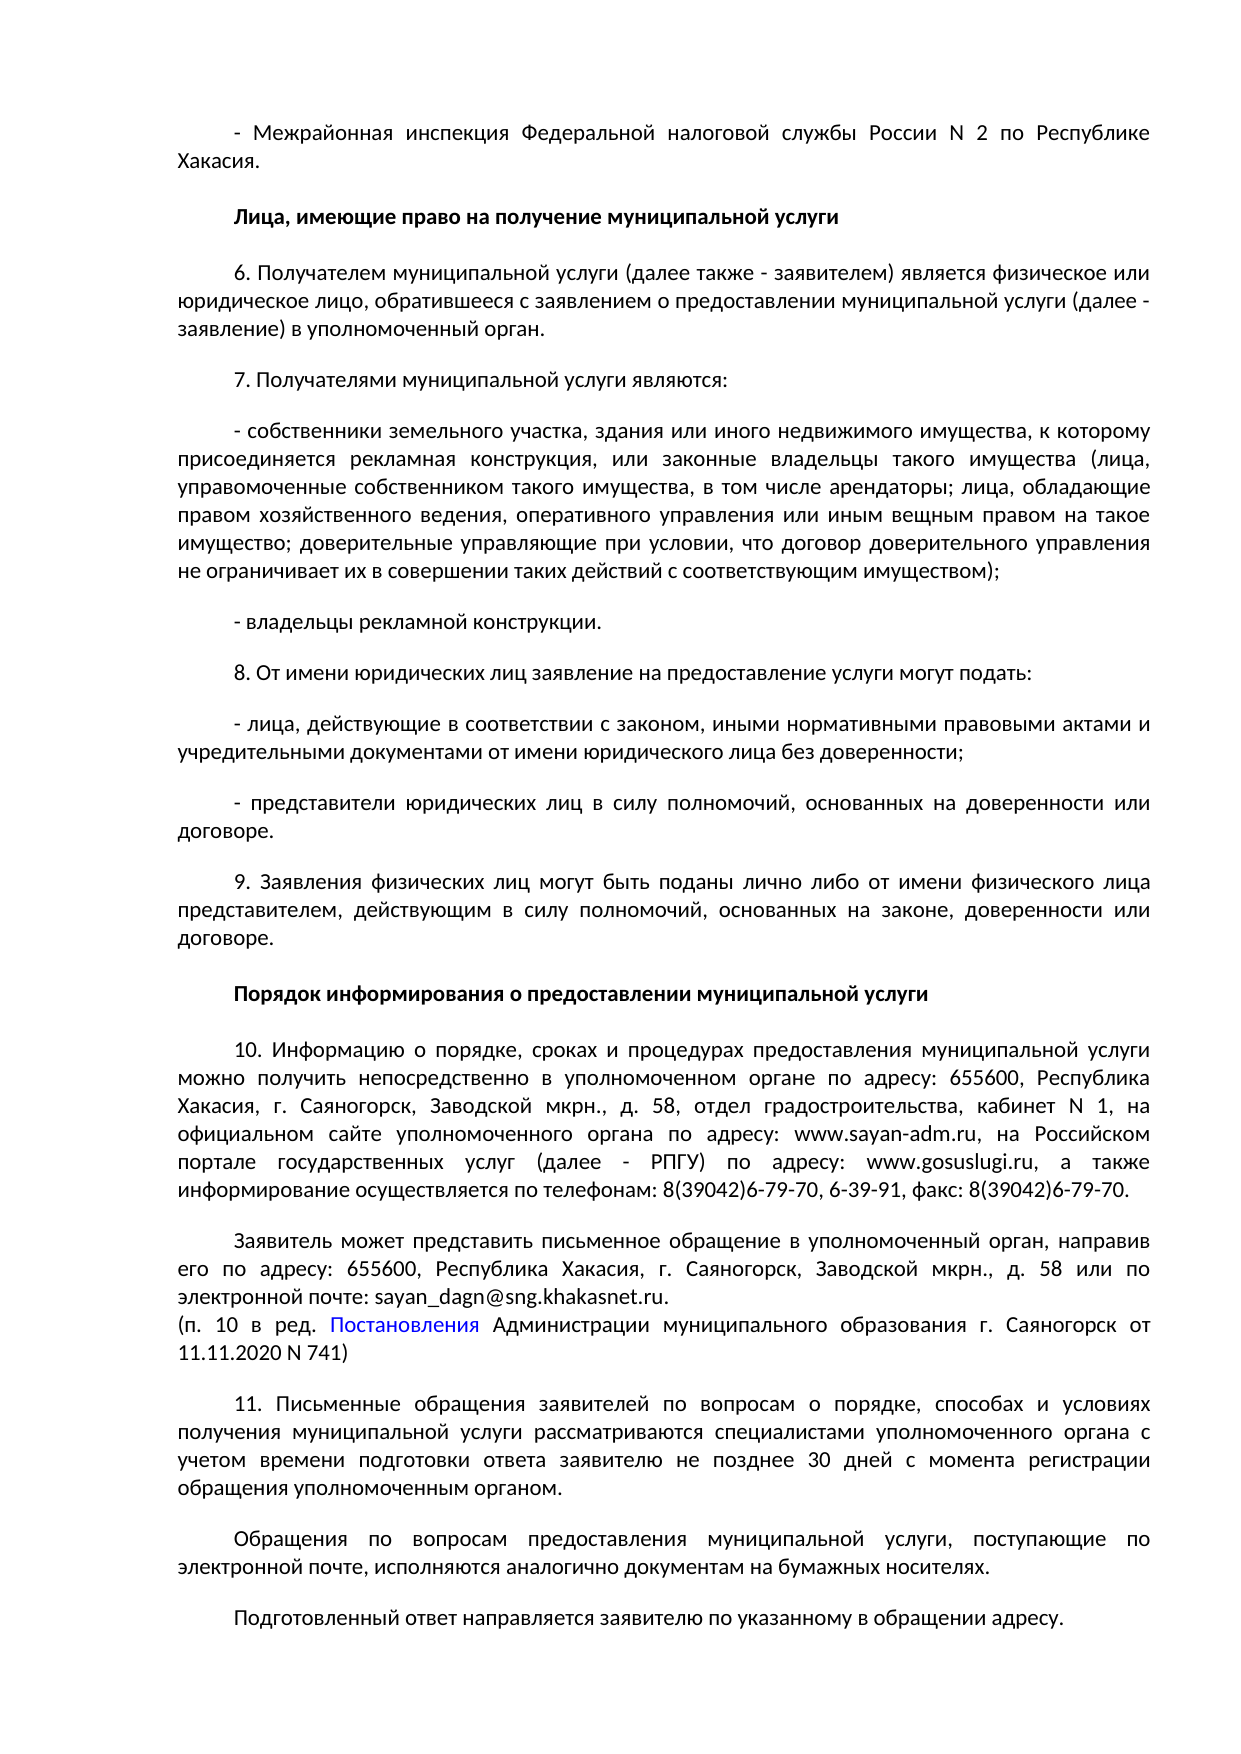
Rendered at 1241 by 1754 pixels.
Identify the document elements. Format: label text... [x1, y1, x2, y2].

text Обращения по вопросам предоставления муниципальной услуги, поступающие по электронной почте, исполняются аналогично документам на бумажных носителях. [177, 1524, 1152, 1580]
text (п. 10 в ред. Постановления Администрации муниципального образования г. Саяногорск от 11.11.2020 N 741) [177, 1310, 1152, 1366]
text - представители юридических лиц в силу полномочий, основанных на доверенности или договоре. [177, 788, 1152, 844]
text - собственники земельного участка, здания или иного недвижимого имущества, к которому присоединяется рекламная конструкция, или законные владельцы такого имущества (лица, управомоченные собственником такого имущества, в том числе арендаторы; лица, обладающие правом хозяйственного ведения, оперативного управления или иным вещным правом на такое имущество; доверительные управляющие при условии, что договор доверительного управления не ограничивает их в совершении таких действий с соответствующим имуществом); [177, 416, 1152, 584]
text 11. Письменные обращения заявителей по вопросам о порядке, способах и условиях получения муниципальной услуги рассматриваются специалистами уполномоченного органа с учетом времени подготовки ответа заявителю не позднее 30 дней с момента регистрации обращения уполномоченным органом. [177, 1389, 1152, 1501]
text - Межрайонная инспекция Федеральной налоговой службы России N 2 по Республике Хакасия. [177, 118, 1152, 174]
text - владельцы рекламной конструкции. [177, 607, 1152, 635]
text Заявитель может представить письменное обращение в уполномоченный орган, направив его по адресу: 655600, Республика Хакасия, г. Саяногорск, Заводской мкрн., д. 58 или по электронной почте: sayan_dagn@sng.khakasnet.ru. [177, 1226, 1152, 1310]
text 6. Получателем муниципальной услуги (далее также - заявителем) является физическое или юридическое лицо, обратившееся с заявлением о предоставлении муниципальной услуги (далее - заявление) в уполномоченный орган. [177, 258, 1152, 342]
title Порядок информирования о предоставлении муниципальной услуги [177, 979, 1152, 1007]
text - лица, действующие в соответствии с законом, иными нормативными правовыми актами и учредительными документами от имени юридического лица без доверенности; [177, 709, 1152, 765]
title Лица, имеющие право на получение муниципальной услуги [177, 202, 1152, 230]
text 8. От имени юридических лиц заявление на предоставление услуги могут подать: [177, 658, 1152, 686]
text 10. Информацию о порядке, сроках и процедурах предоставления муниципальной услуги можно получить непосредственно в уполномоченном органе по адресу: 655600, Республика Хакасия, г. Саяногорск, Заводской мкрн., д. 58, отдел градостроительства, кабинет N 1, на официальном сайте уполномоченного органа по адресу: www.sayan-adm.ru, на Российском портале государственных услуг (далее - РПГУ) по адресу: www.gosuslugi.ru, а также информирование осуществляется по телефонам: 8(39042)6-79-70, 6-39-91, факс: 8(39042)6-79-70. [177, 1035, 1152, 1203]
text 7. Получателями муниципальной услуги являются: [177, 365, 1152, 393]
text 9. Заявления физических лиц могут быть поданы лично либо от имени физического лица представителем, действующим в силу полномочий, основанных на законе, доверенности или договоре. [177, 867, 1152, 951]
text Подготовленный ответ направляется заявителю по указанному в обращении адресу. [177, 1603, 1152, 1631]
